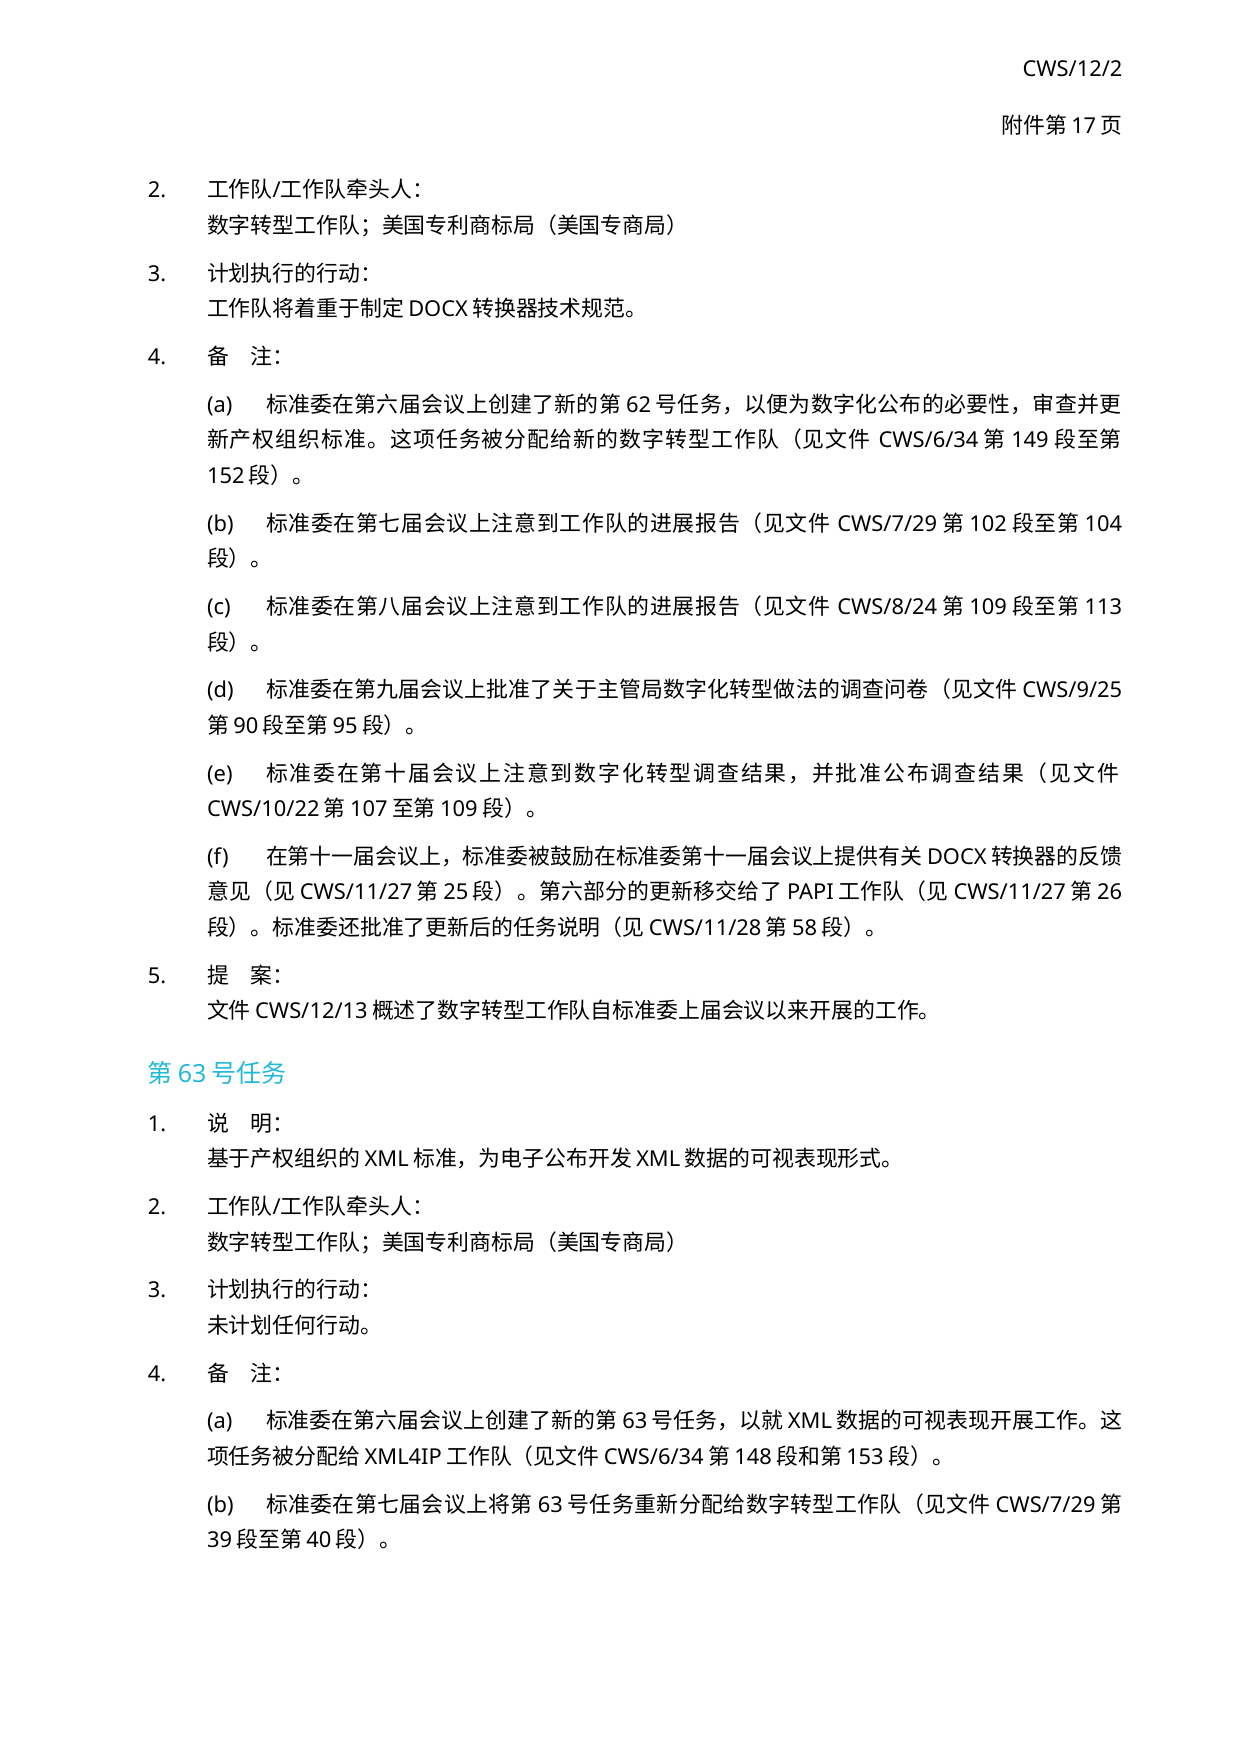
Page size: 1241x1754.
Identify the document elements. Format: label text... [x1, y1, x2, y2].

text (d) 标准委在第九届会议上批准了关于主管局数字化转型做法的调查问卷（见文件CWS/9/25第90段至第95段）。 [207, 669, 1122, 739]
text (a) 标准委在第六届会议上创建了新的第63号任务，以就XML数据的可视表现开展工作。这项任务被分配给XML4IP工作队（见文件CWS/6/34第148段和第153段）。 [207, 1400, 1122, 1471]
text (a) 标准委在第六届会议上创建了新的第62号任务，以便为数字化公布的必要性，审查并更新产权组织标准。这项任务被分配给新的数字转型工作队（见文件CWS/6/34第149段至第152段）。 [207, 383, 1122, 489]
subtitle 第63号任务 [148, 1050, 1122, 1089]
text 文件CWS/12/13概述了数字转型工作队自标准委上届会议以来开展的工作。 [207, 989, 1122, 1025]
text 5. 提 案： [148, 954, 1122, 989]
text 4. 备 注： [148, 335, 1122, 371]
text 数字转型工作队；美国专利商标局（美国专商局） [207, 204, 1122, 239]
text 3. 计划执行的行动： [148, 252, 1122, 287]
text 1. 说 明： [148, 1102, 1122, 1137]
text 工作队将着重于制定DOCX转换器技术规范。 [207, 287, 1122, 323]
text (c) 标准委在第八届会议上注意到工作队的进展报告（见文件CWS/8/24第109段至第113段）。 [207, 585, 1122, 656]
text (e) 标准委在第十届会议上注意到数字化转型调查结果，并批准公布调查结果（见文件CWS/10/22第107至第109段）。 [207, 752, 1122, 823]
text 数字转型工作队；美国专利商标局（美国专商局） [207, 1221, 1122, 1256]
text 2. 工作队/工作队牵头人： [148, 1185, 1122, 1221]
text 3. 计划执行的行动： [148, 1269, 1122, 1304]
text 基于产权组织的XML标准，为电子公布开发XML数据的可视表现形式。 [207, 1137, 1122, 1173]
text 2. 工作队/工作队牵头人： [148, 169, 1122, 204]
text 4. 备 注： [148, 1352, 1122, 1387]
text (b) 标准委在第七届会议上注意到工作队的进展报告（见文件CWS/7/29第102段至第104段）。 [207, 502, 1122, 573]
text (f) 在第十一届会议上，标准委被鼓励在标准委第十一届会议上提供有关DOCX转换器的反馈意见（见CWS/11/27第25段）。第六部分的更新移交给了PAPI工作队（见CWS/11/27第26段）。标准委还批准了更新后的任务说明（见CWS/11/28第58段）。 [207, 835, 1122, 942]
text (b) 标准委在第七届会议上将第63号任务重新分配给数字转型工作队（见文件CWS/7/29第39段至第40段）。 [207, 1483, 1122, 1554]
text 未计划任何行动。 [207, 1304, 1122, 1339]
